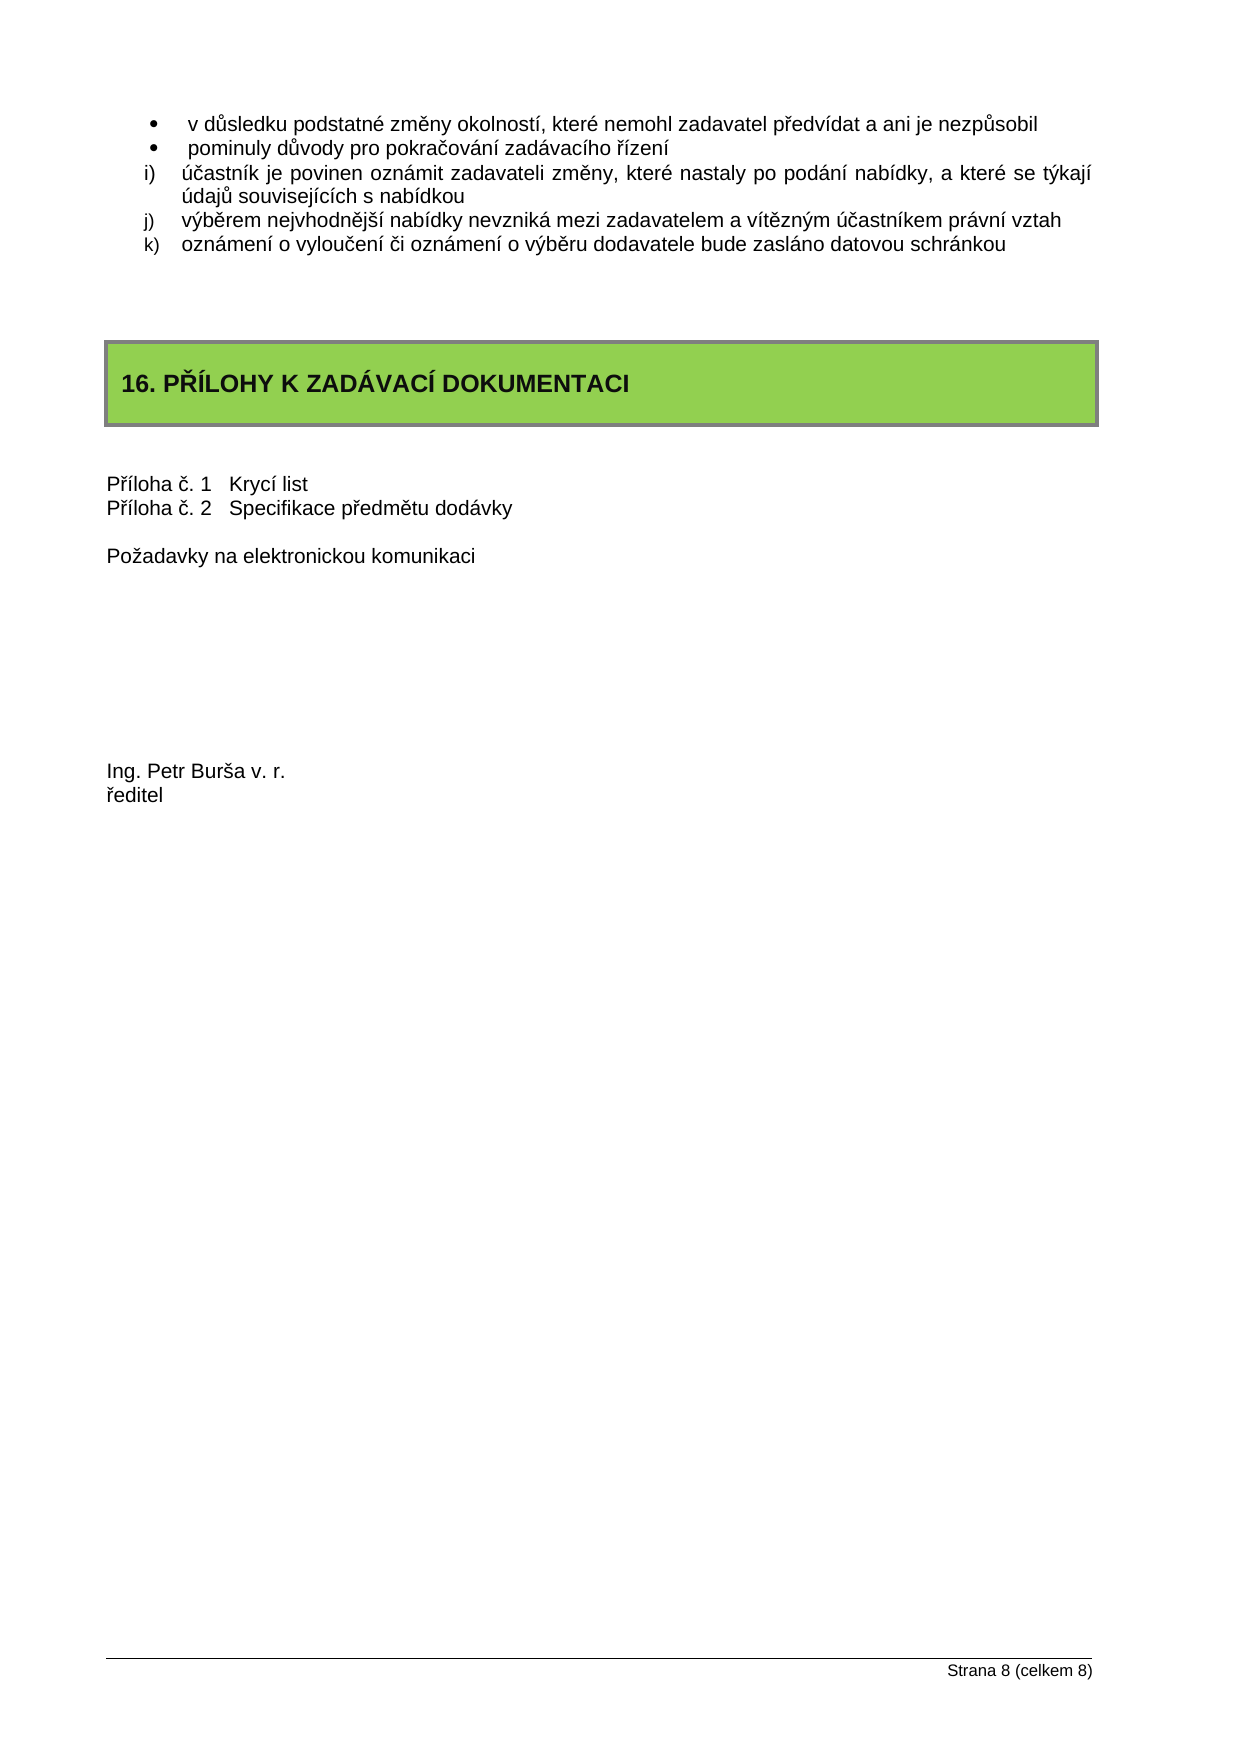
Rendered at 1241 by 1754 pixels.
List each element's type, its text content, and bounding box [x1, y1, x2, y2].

list pominuly důvody pro pokračování zadávacího řízení [150, 136, 1092, 160]
text Příloha č. 2 Specifikace předmětu dodávky [106, 496, 1092, 520]
list v důsledku podstatné změny okolností, které nemohl zadavatel předvídat a ani je nezpůsobil [150, 112, 1092, 136]
text Příloha č. 1 Krycí list [106, 472, 1092, 496]
text Požadavky na elektronickou komunikaci [106, 544, 1092, 568]
text ředitel [106, 783, 1092, 807]
text Ing. Petr Burša v. r. [106, 759, 1092, 783]
list účastník je povinen oznámit zadavateli změny, které nastaly po podání nabídky, a které se týkají údajů souvisejících s nabídkou [144, 160, 1092, 208]
list oznámení o vyloučení či oznámení o výběru dodavatele bude zasláno datovou schránkou [144, 232, 1092, 256]
list výběrem nejvhodnější nabídky nevzniká mezi zadavatelem a vítězným účastníkem právní vztah [144, 208, 1092, 232]
